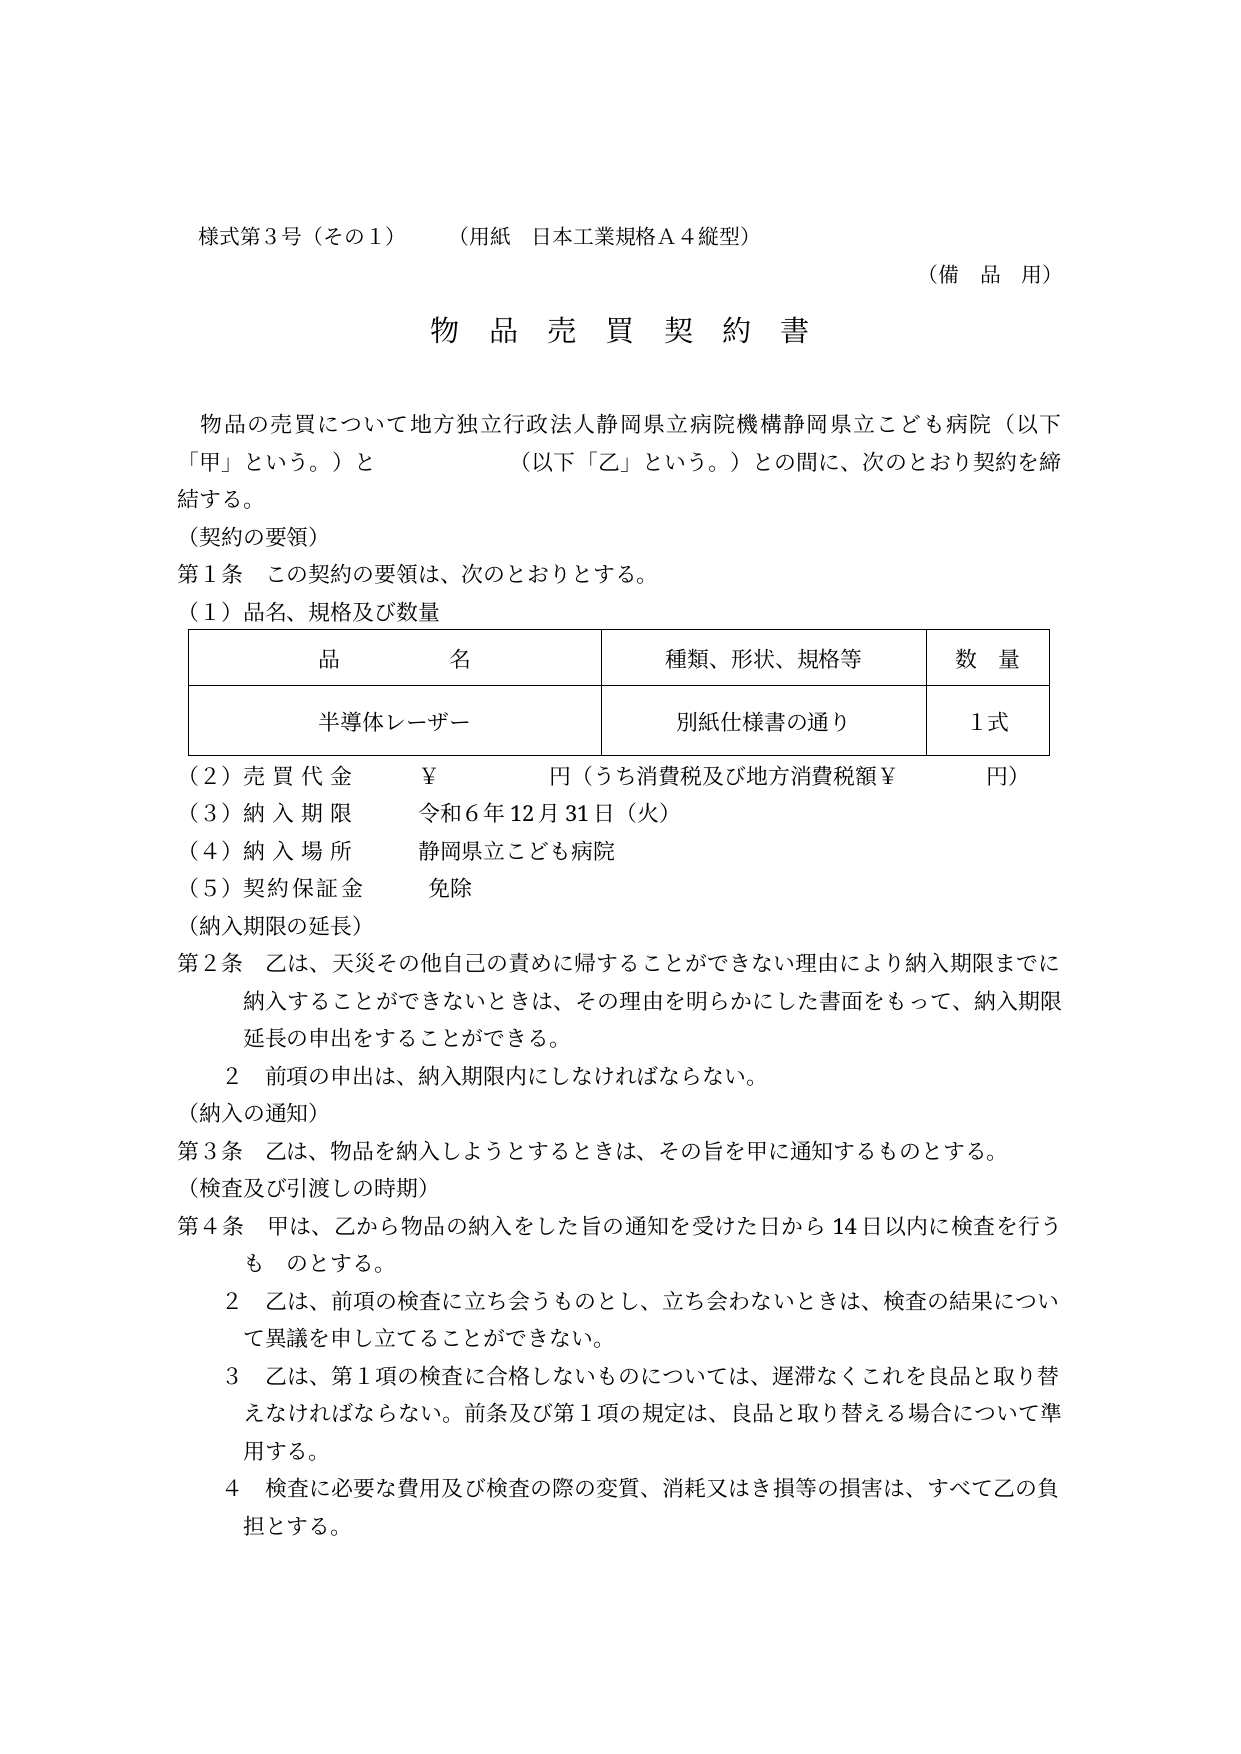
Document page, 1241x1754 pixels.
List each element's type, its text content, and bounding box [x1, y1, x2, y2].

text （５）契約保証金 免除 [177, 868, 1063, 906]
table_header 品 名 [189, 630, 601, 685]
table_header 種類、形状、規格等 [602, 630, 926, 685]
text ２ 前項の申出は、納入期限内にしなければならない。 [177, 1056, 1063, 1093]
text 第１条 この契約の要領は、次のとおりとする。 [177, 554, 1063, 592]
text （備 品 用） [177, 254, 1063, 292]
text 様式第３号（その１） （用紙 日本工業規格Ａ４縦型） [177, 217, 1063, 254]
text 第２条 乙は、天災その他自己の責めに帰することができない理由により納入期限までに納入することができないときは、その理由を明らかにした書面をもって、納入期限延長の申出をすることができる。 [177, 943, 1063, 1056]
text ２ 乙は、前項の検査に立ち会うものとし、立ち会わないときは、検査の結果について異議を申し立てることができない。 [221, 1281, 1063, 1356]
text 物品の売買について地方独立行政法人静岡県立病院機構静岡県立こども病院（以下「甲」という。）と （以下「乙」という。）との間に、次のとおり契約を締結する。 [177, 404, 1063, 517]
text 第３条 乙は、物品を納入しようとするときは、その旨を甲に通知するものとする。 [177, 1131, 1063, 1168]
table_cell 別紙仕様書の通り [602, 686, 926, 755]
text （３）納入期限 令和６年12月31日（火） [177, 793, 1063, 831]
text （契約の要領） [177, 517, 1063, 554]
text （検査及び引渡しの時期） [177, 1168, 1063, 1206]
text （４）納入場所 静岡県立こども病院 [177, 831, 1063, 868]
text （納入期限の延長） [177, 906, 1063, 943]
text （１）品名、規格及び数量 [177, 592, 1063, 629]
table_header 数 量 [927, 630, 1049, 685]
table_cell 半導体レーザー [189, 686, 601, 755]
text 第４条 甲は、乙から物品の納入をした旨の通知を受けた日から14日以内に検査を行うも のとする。 [177, 1206, 1063, 1281]
table_cell １式 [927, 686, 1049, 755]
text 物 品 売 買 契 約 書 [177, 292, 1063, 367]
text ４ 検査に必要な費用及び検査の際の変質、消耗又はき損等の損害は、すべて乙の負担とする。 [221, 1468, 1063, 1543]
text （納入の通知） [177, 1093, 1063, 1131]
text ３ 乙は、第１項の検査に合格しないものについては、遅滞なくこれを良品と取り替えなければならない。前条及び第１項の規定は、良品と取り替える場合について準用する。 [221, 1356, 1063, 1468]
text （２）売買代金 ￥ 円（うち消費税及び地方消費税額￥ 円） [177, 756, 1063, 793]
